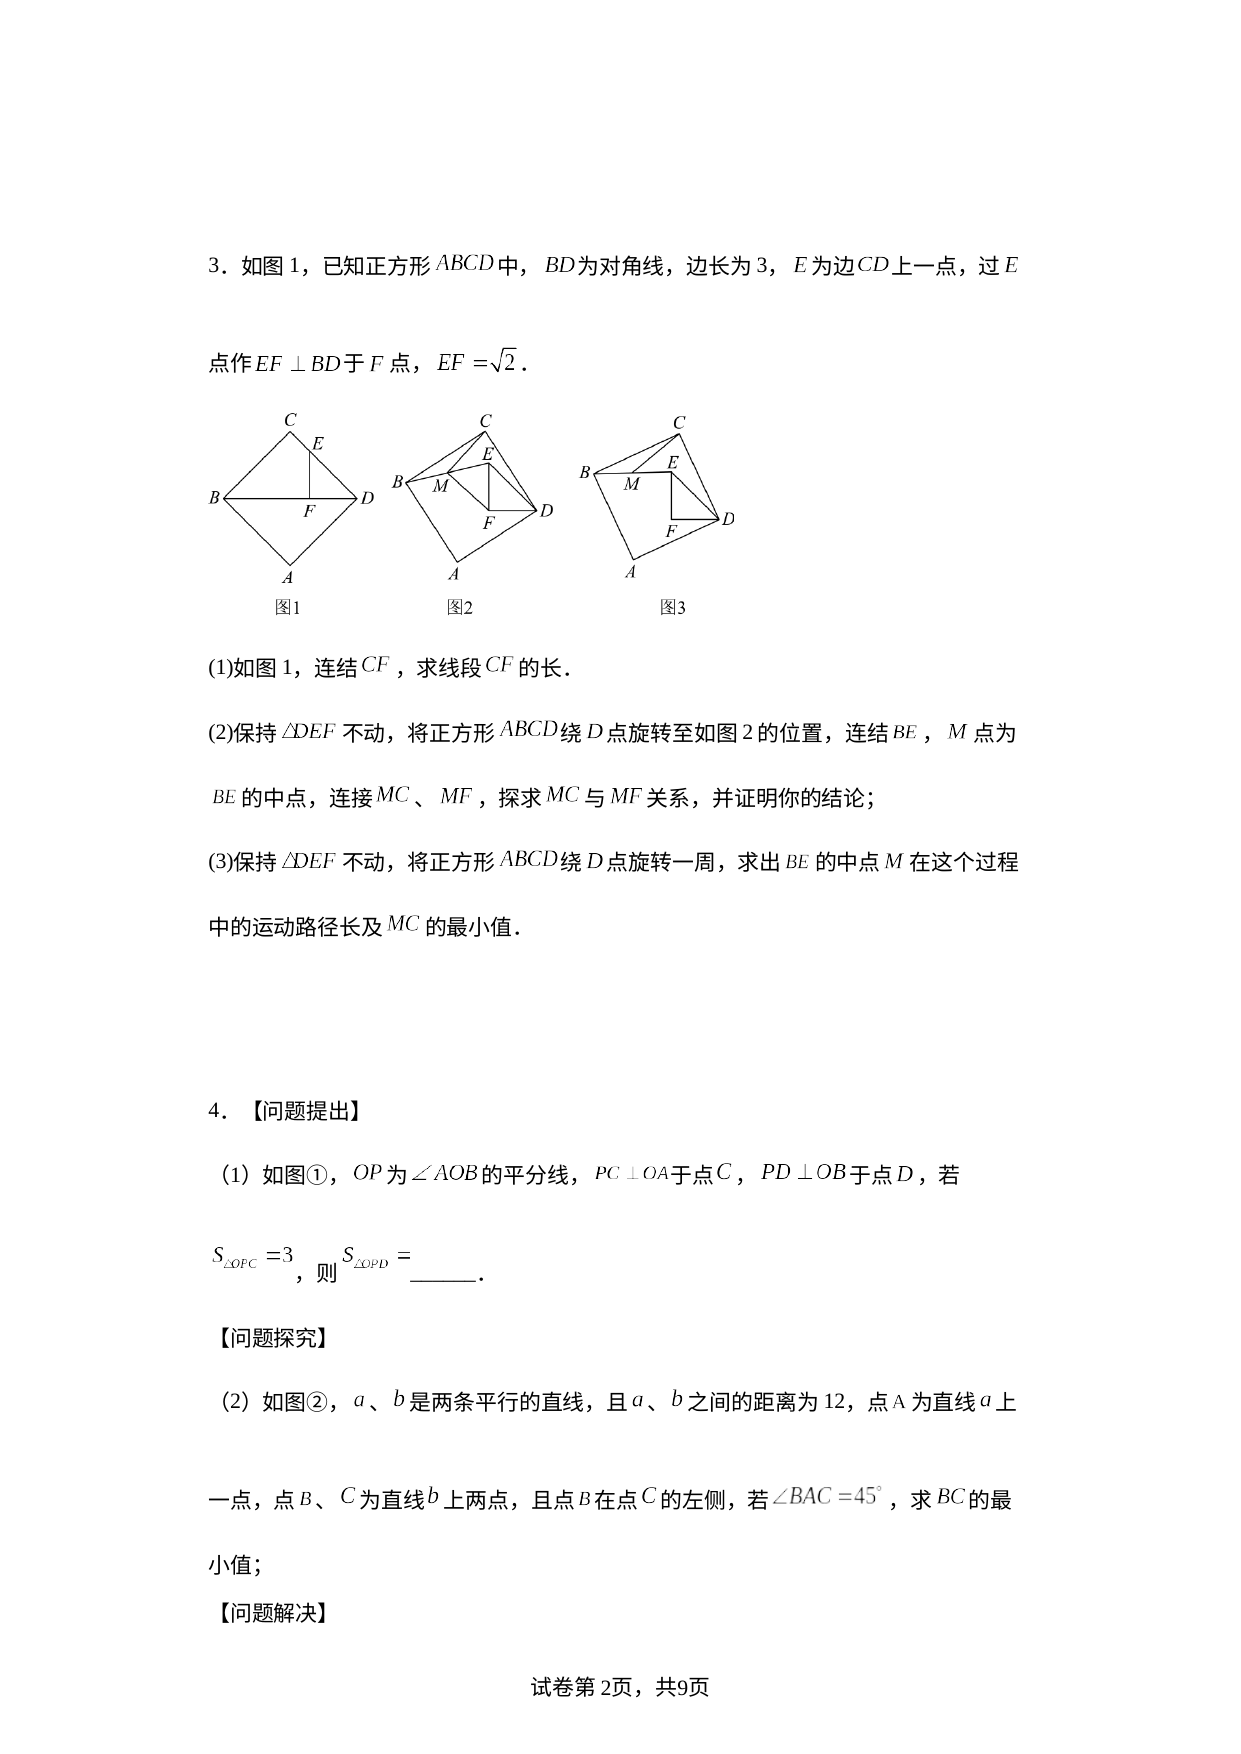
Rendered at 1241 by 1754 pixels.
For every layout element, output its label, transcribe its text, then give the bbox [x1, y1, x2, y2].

text （2）如图②，、是两条平行的直线，且、之间的距离为12，点为直线上一点，点、为直线上两点，且点在点的左侧，若，求的最小值； [208, 1368, 1032, 1580]
text (3)保持不动，将正方形绕点旋转一周，求出的中点在这个过程中的运动路径长及的最小值． [208, 829, 1032, 942]
text （1）如图①，为的平分线，于点，于点，若，则______． [208, 1142, 1032, 1304]
text 【问题探究】 [208, 1320, 1032, 1353]
text (2)保持不动，将正方形绕点旋转至如图2的位置，连结，点为的中点，连接、，探求与关系，并证明你的结论； [208, 699, 1032, 813]
text (1)如图1，连结，求线段的长． [208, 651, 1032, 683]
picture [208, 410, 734, 619]
text 3．如图1，已知正方形中，为对角线，边长为3，为边上一点，过点作于点，． [208, 232, 1032, 395]
text 4．【问题提出】 [208, 1093, 1032, 1126]
text 【问题解决】 [208, 1596, 1032, 1628]
